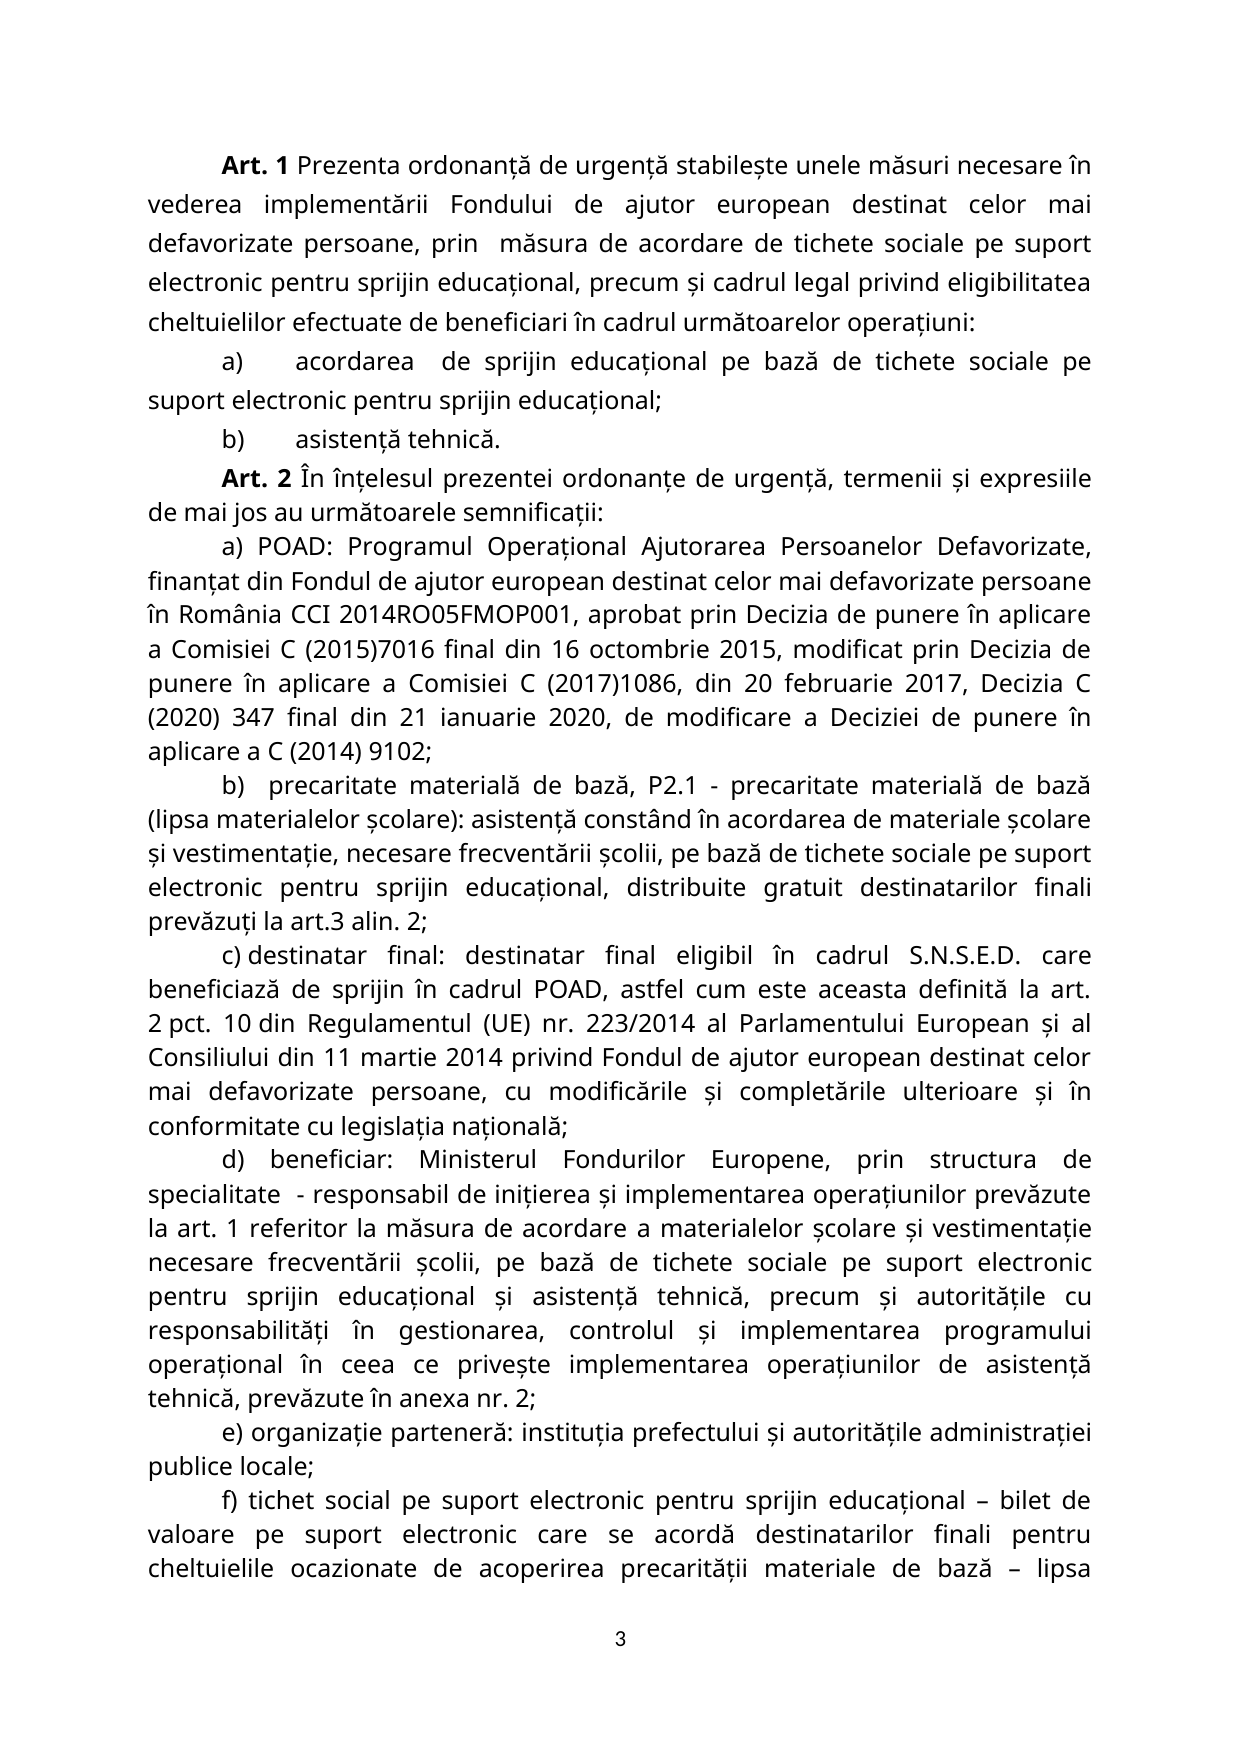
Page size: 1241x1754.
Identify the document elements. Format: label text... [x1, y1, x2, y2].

text Art. 2 În înțelesul prezentei ordonanțe de urgență, termenii și expresiile de mai jos au următoarele semnificații: [148, 461, 1093, 529]
text a) acordarea de sprijin educațional pe bază de tichete sociale pe suport electronic pentru sprijin educațional; [148, 343, 1093, 417]
text b) precaritate materială de bază, P2.1 - precaritate materială de bază (lipsa materialelor școlare): asistență constând în acordarea de materiale școlare și vestimentație, necesare frecventării școlii, pe bază de tichete sociale pe suport electronic pentru sprijin educațional, distribuite gratuit destinatarilor finali prevăzuți la art.3 alin. 2; [148, 767, 1093, 938]
text d) beneficiar: Ministerul Fondurilor Europene, prin structura de specialitate - responsabil de inițierea și implementarea operațiunilor prevăzute la art. 1 referitor la măsura de acordare a materialelor școlare și vestimentație necesare frecventării școlii, pe bază de tichete sociale pe suport electronic pentru sprijin educațional și asistență tehnică, precum şi autoritățile cu responsabilități în gestionarea, controlul și implementarea programului operațional în ceea ce privește implementarea operațiunilor de asistență tehnică, prevăzute în anexa nr. 2; [148, 1142, 1093, 1415]
text c) destinatar final: destinatar final eligibil în cadrul S.N.S.E.D. care beneficiază de sprijin în cadrul POAD, astfel cum este aceasta definită la art. 2 pct. 10 din Regulamentul (UE) nr. 223/2014 al Parlamentului European și al Consiliului din 11 martie 2014 privind Fondul de ajutor european destinat celor mai defavorizate persoane, cu modificările și completările ulterioare și în conformitate cu legislația națională; [148, 938, 1093, 1142]
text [148, 1483, 1093, 1585]
text a) POAD: Programul Operațional Ajutorarea Persoanelor Defavorizate, finanțat din Fondul de ajutor european destinat celor mai defavorizate persoane în România CCI 2014RO05FMOP001, aprobat prin Decizia de punere în aplicare a Comisiei C (2015)7016 final din 16 octombrie 2015, modificat prin Decizia de punere în aplicare a Comisiei C (2017)1086, din 20 februarie 2017, Decizia C (2020) 347 final din 21 ianuarie 2020, de modificare a Deciziei de punere în aplicare a C (2014) 9102; [148, 529, 1093, 767]
text b) asistență tehnică. [148, 422, 1093, 456]
text Art. 1 Prezenta ordonanță de urgență stabilește unele măsuri necesare în vederea implementării Fondului de ajutor european destinat celor mai defavorizate persoane, prin măsura de acordare de tichete sociale pe suport electronic pentru sprijin educațional, precum și cadrul legal privind eligibilitatea cheltuielilor efectuate de beneficiari în cadrul următoarelor operațiuni: [148, 148, 1093, 338]
text e) organizație parteneră: instituția prefectului și autoritățile administrației publice locale; [148, 1415, 1093, 1483]
